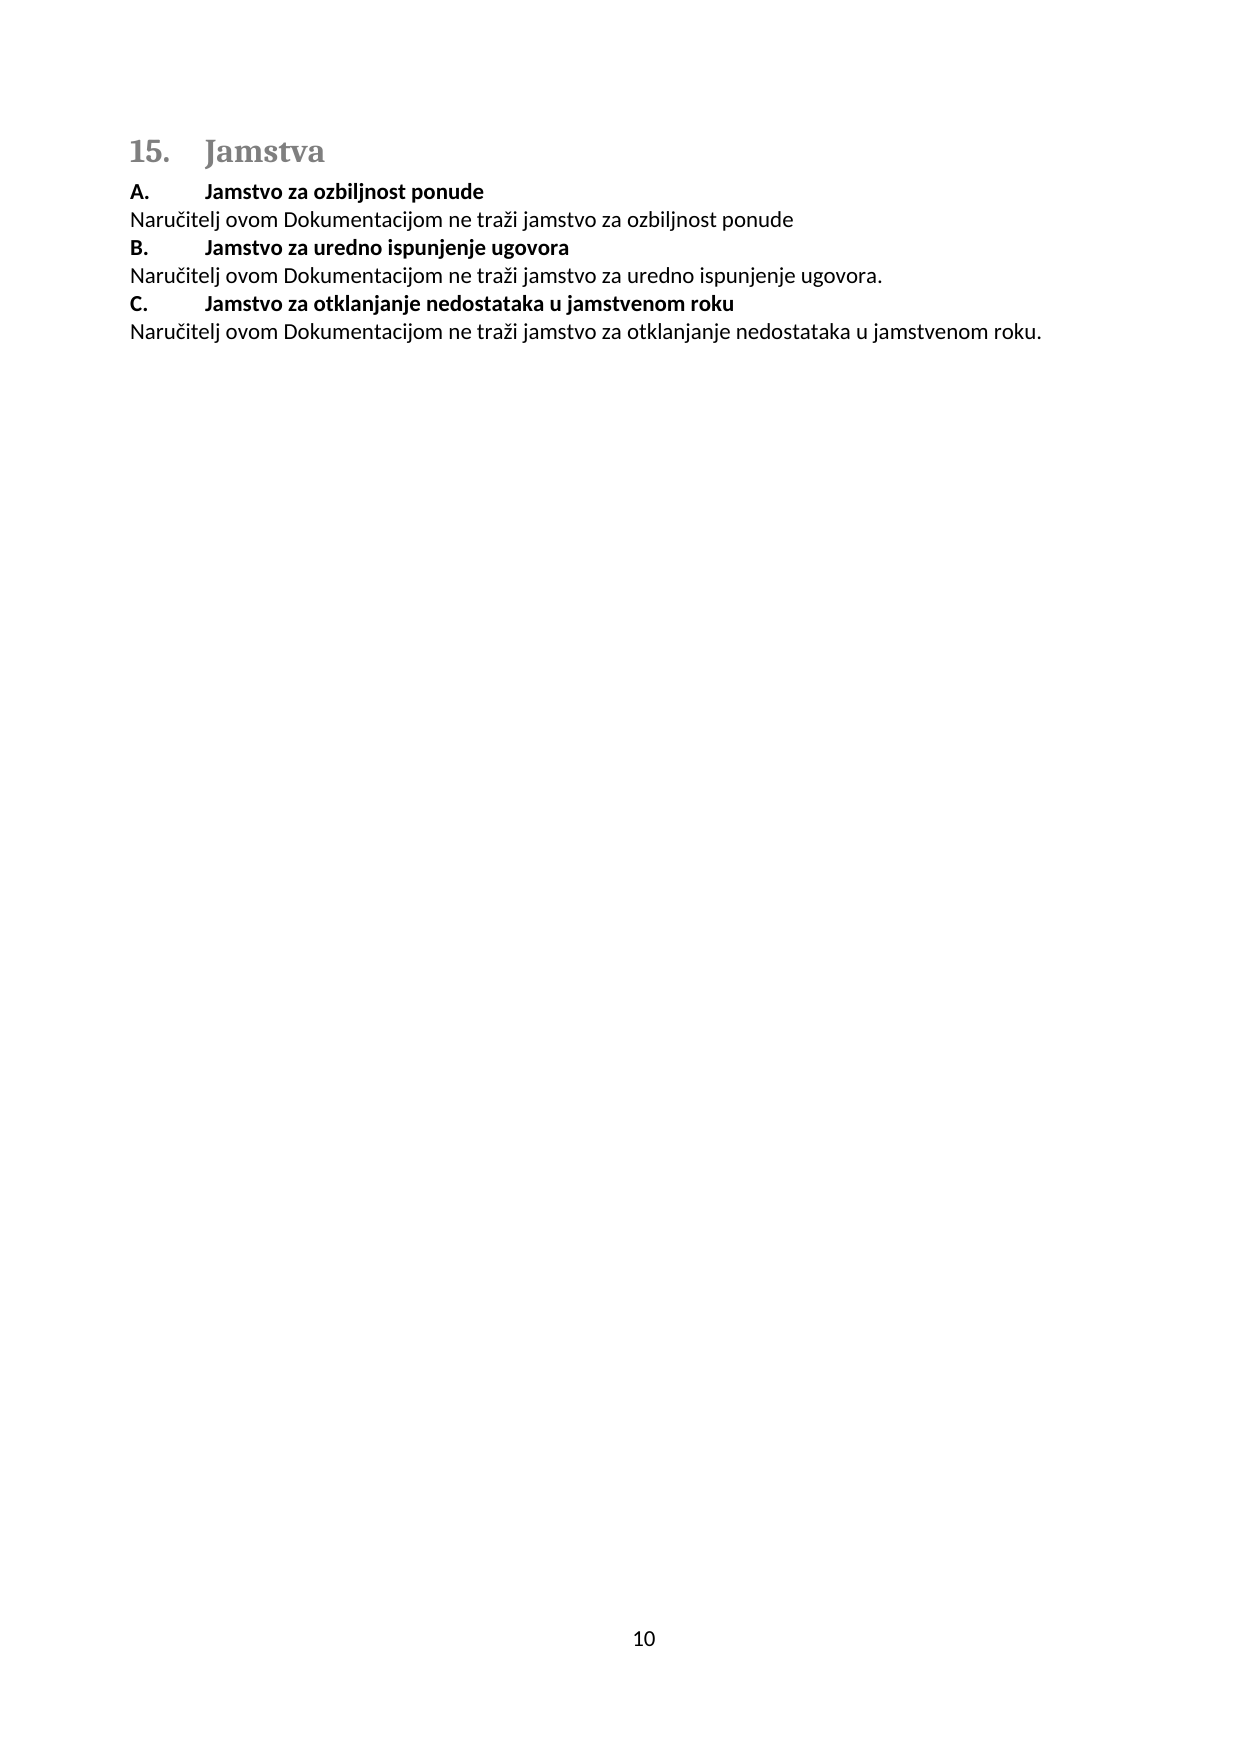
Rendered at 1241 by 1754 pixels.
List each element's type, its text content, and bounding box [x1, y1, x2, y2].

list Jamstvo za ozbiljnost ponude [130, 177, 1157, 205]
list Jamstvo za uredno ispunjenje ugovora [130, 233, 1157, 261]
list Jamstvo za otklanjanje nedostataka u jamstvenom roku [130, 289, 1157, 317]
text Jamstva [130, 133, 1157, 171]
text Naručitelj ovom Dokumentacijom ne traži jamstvo za ozbiljnost ponude [130, 205, 1157, 233]
text Naručitelj ovom Dokumentacijom ne traži jamstvo za otklanjanje nedostataka u jamstvenom roku. [130, 317, 1157, 345]
text Naručitelj ovom Dokumentacijom ne traži jamstvo za uredno ispunjenje ugovora. [130, 261, 1157, 289]
